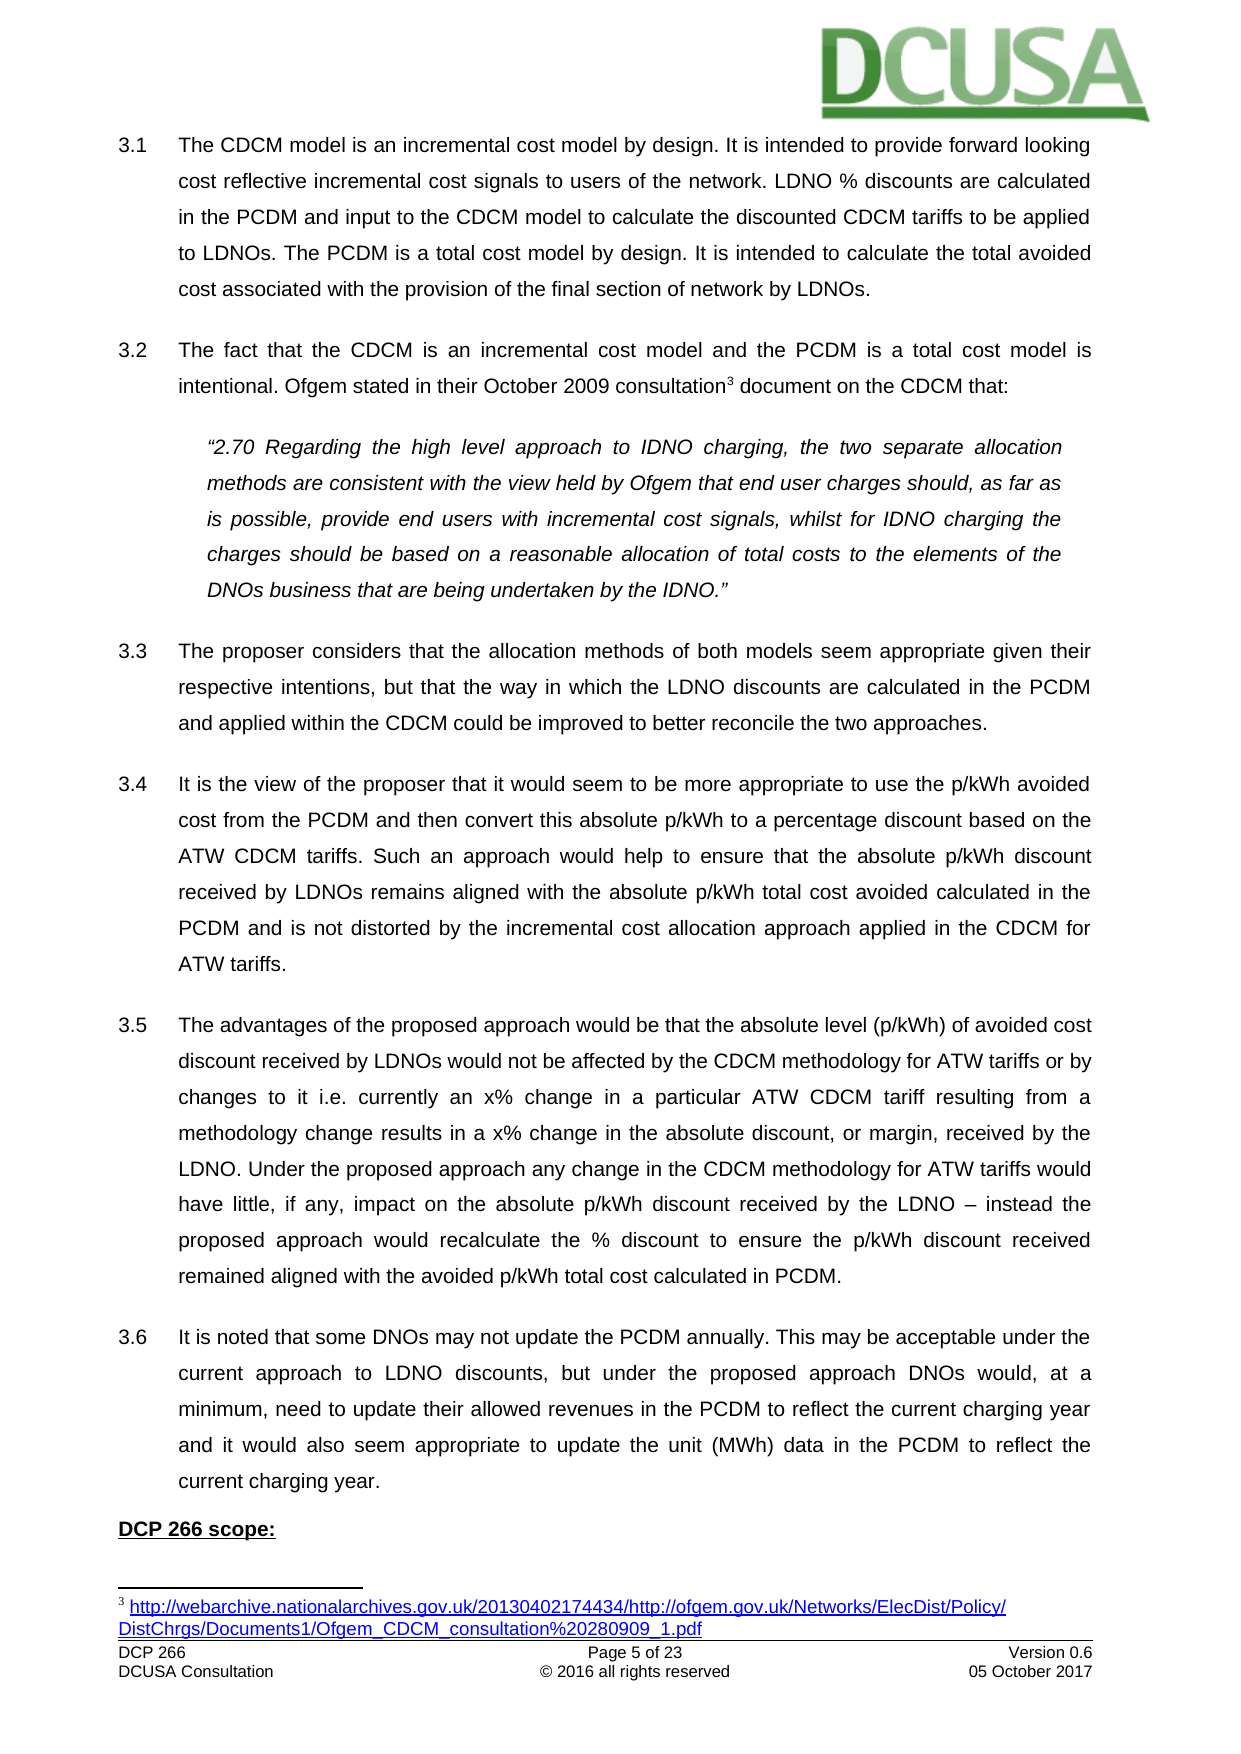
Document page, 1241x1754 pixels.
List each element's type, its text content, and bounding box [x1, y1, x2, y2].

subtitle It is the view of the proposer that it would seem to be more appropriate to use the p/kWh avoided cost from the PCDM and then convert this absolute p/kWh to a percentage discount based on the ATW CDCM tariffs. Such an approach would help to ensure that the absolute p/kWh discount received by LDNOs remains aligned with the absolute p/kWh total cost avoided calculated in the PCDM and is not distorted by the incremental cost allocation approach applied in the CDCM for ATW tariffs. [118, 772, 1093, 976]
subtitle The fact that the CDCM is an incremental cost model and the PCDM is a total cost model is intentional. Ofgem stated in their October 2009 consultation document on the CDCM that: [118, 338, 1093, 397]
subtitle The CDCM model is an incremental cost model by design. It is intended to provide forward looking cost reflective incremental cost signals to users of the network. LDNO % discounts are calculated in the PCDM and input to the CDCM model to calculate the discounted CDCM tariffs to be applied to LDNOs. The PCDM is a total cost model by design. It is intended to calculate the total avoided cost associated with the provision of the final section of network by LDNOs. [118, 133, 1093, 301]
picture [793, 11, 1174, 141]
subtitle The proposer considers that the allocation methods of both models seem appropriate given their respective intentions, but that the way in which the LDNO discounts are calculated in the PCDM and applied within the CDCM could be improved to better reconcile the two approaches. [118, 639, 1093, 735]
subtitle The advantages of the proposed approach would be that the absolute level (p/kWh) of avoided cost discount received by LDNOs would not be affected by the CDCM methodology for ATW tariffs or by changes to it i.e. currently an x% change in a particular ATW CDCM tariff resulting from a methodology change results in a x% change in the absolute discount, or margin, received by the LDNO. Under the proposed approach any change in the CDCM methodology for ATW tariffs would have little, if any, impact on the absolute p/kWh discount received by the LDNO – instead the proposed approach would recalculate the % discount to ensure the p/kWh discount received remained aligned with the avoided p/kWh total cost calculated in PCDM. [118, 1013, 1093, 1288]
subtitle “2.70 Regarding the high level approach to IDNO charging, the two separate allocation methods are consistent with the view held by Ofgem that end user charges should, as far as is possible, provide end users with incremental cost signals, whilst for IDNO charging the charges should be based on a reasonable allocation of total costs to the elements of the DNOs business that are being undertaken by the IDNO.” [207, 434, 1063, 602]
subtitle DCP 266 scope: [118, 1517, 1093, 1541]
subtitle It is noted that some DNOs may not update the PCDM annually. This may be acceptable under the current approach to LDNO discounts, but under the proposed approach DNOs would, at a minimum, need to update their allowed revenues in the PCDM to reflect the current charging year and it would also seem appropriate to update the unit (MWh) data in the PCDM to reflect the current charging year. [118, 1325, 1093, 1493]
